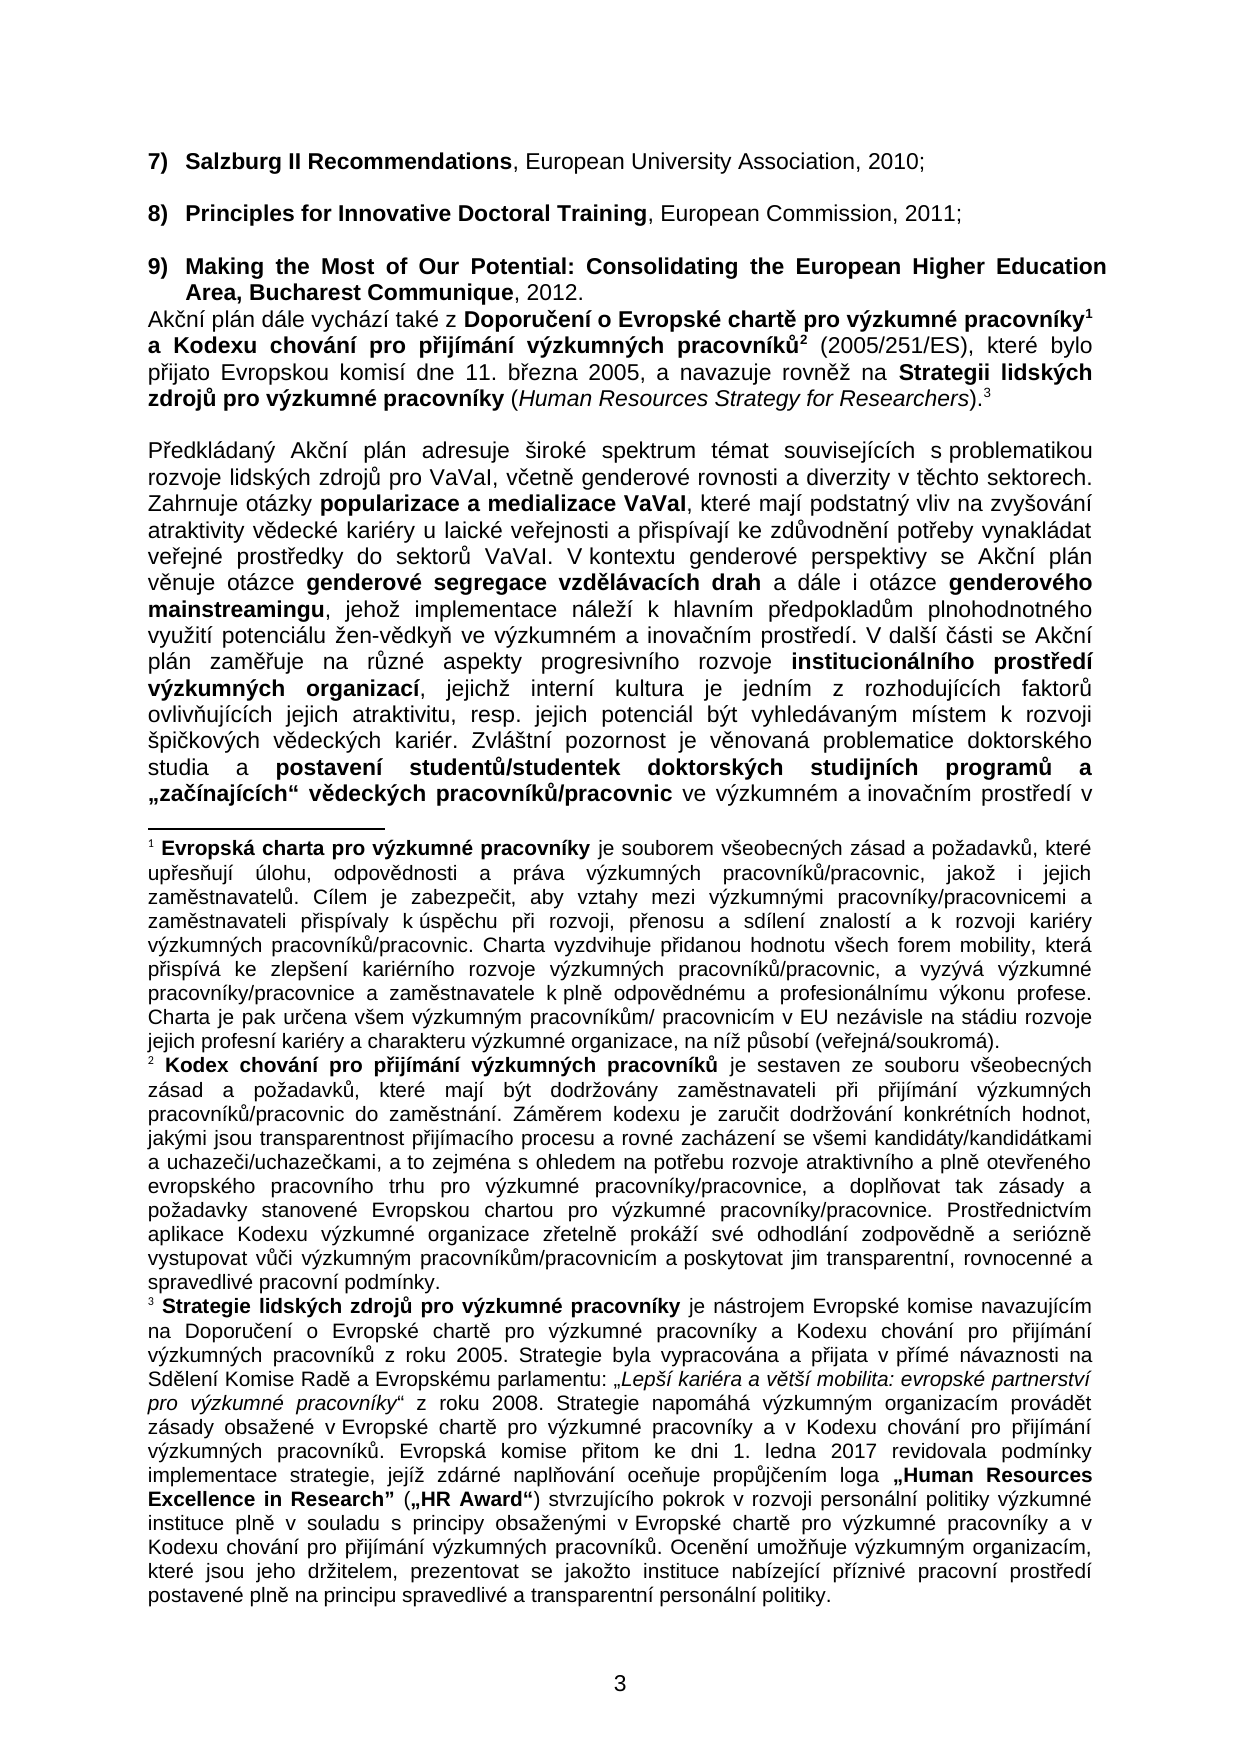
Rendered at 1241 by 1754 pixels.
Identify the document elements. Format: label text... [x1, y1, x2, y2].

list Salzburg II Recommendations, European University Association, 2010; [148, 148, 1093, 174]
text Předkládaný Akční plán adresuje široké spektrum témat souvisejících s problematikou rozvoje lidských zdrojů pro VaVaI, včetně genderové rovnosti a diverzity v těchto sektorech. Zahrnuje otázky popularizace a medializace VaVaI, které mají podstatný vliv na zvyšování atraktivity vědecké kariéry u laické veřejnosti a přispívají ke zdůvodnění potřeby vynakládat veřejné prostředky do sektorů VaVaI. V kontextu genderové perspektivy se Akční plán věnuje otázce genderové segregace vzdělávacích drah a dále i otázce genderového mainstreamingu, jehož implementace náleží k hlavním předpokladům plnohodnotného využití potenciálu žen-vědkyň ve výzkumném a inovačním prostředí. V další části se Akční plán zaměřuje na různé aspekty progresivního rozvoje institucionálního prostředí výzkumných organizací, jejichž interní kultura je jedním z rozhodujících faktorů ovlivňujících jejich atraktivitu, resp. jejich potenciál být vyhledávaným místem k rozvoji špičkových vědeckých kariér. Zvláštní pozornost je věnovaná problematice doktorského studia a postavení studentů/studentek doktorských studijních programů a „začínajících“ vědeckých pracovníků/pracovnic ve výzkumném a inovačním prostředí v ČR. Akční plán se zaměřuje rovněž na mezi-sektorovou a mezinárodní mobilitu vědeckých pracovníků/pracovnic, jako na jeden z faktorů, které ovlivňují cirkulaci znalostí a idejí na národní a mezinárodní úrovni. V neposlední řadě se Akční plán zaměřuje na zohlednění problematiky rozvoje lidských zdrojů jakožto jednoho z kritérií hodnocení výzkumných organizací ČR a institucionálního financování jejich dlouhodobého koncepčního rozvoje. [148, 437, 1093, 806]
text Akční plán dále vychází také z Doporučení o Evropské chartě pro výzkumné pracovníky a Kodexu chování pro přijímání výzkumných pracovníků (2005/251/ES), které bylo přijato Evropskou komisí dne 11. března 2005, a navazuje rovněž na Strategii lidských zdrojů pro výzkumné pracovníky (Human Resources Strategy for Researchers). [148, 306, 1093, 411]
list Making the Most of Our Potential: Consolidating the European Higher Education Area, Bucharest Communique, 2012. [148, 253, 1107, 306]
list Principles for Innovative Doctoral Training, European Commission, 2011; [148, 200, 1093, 227]
